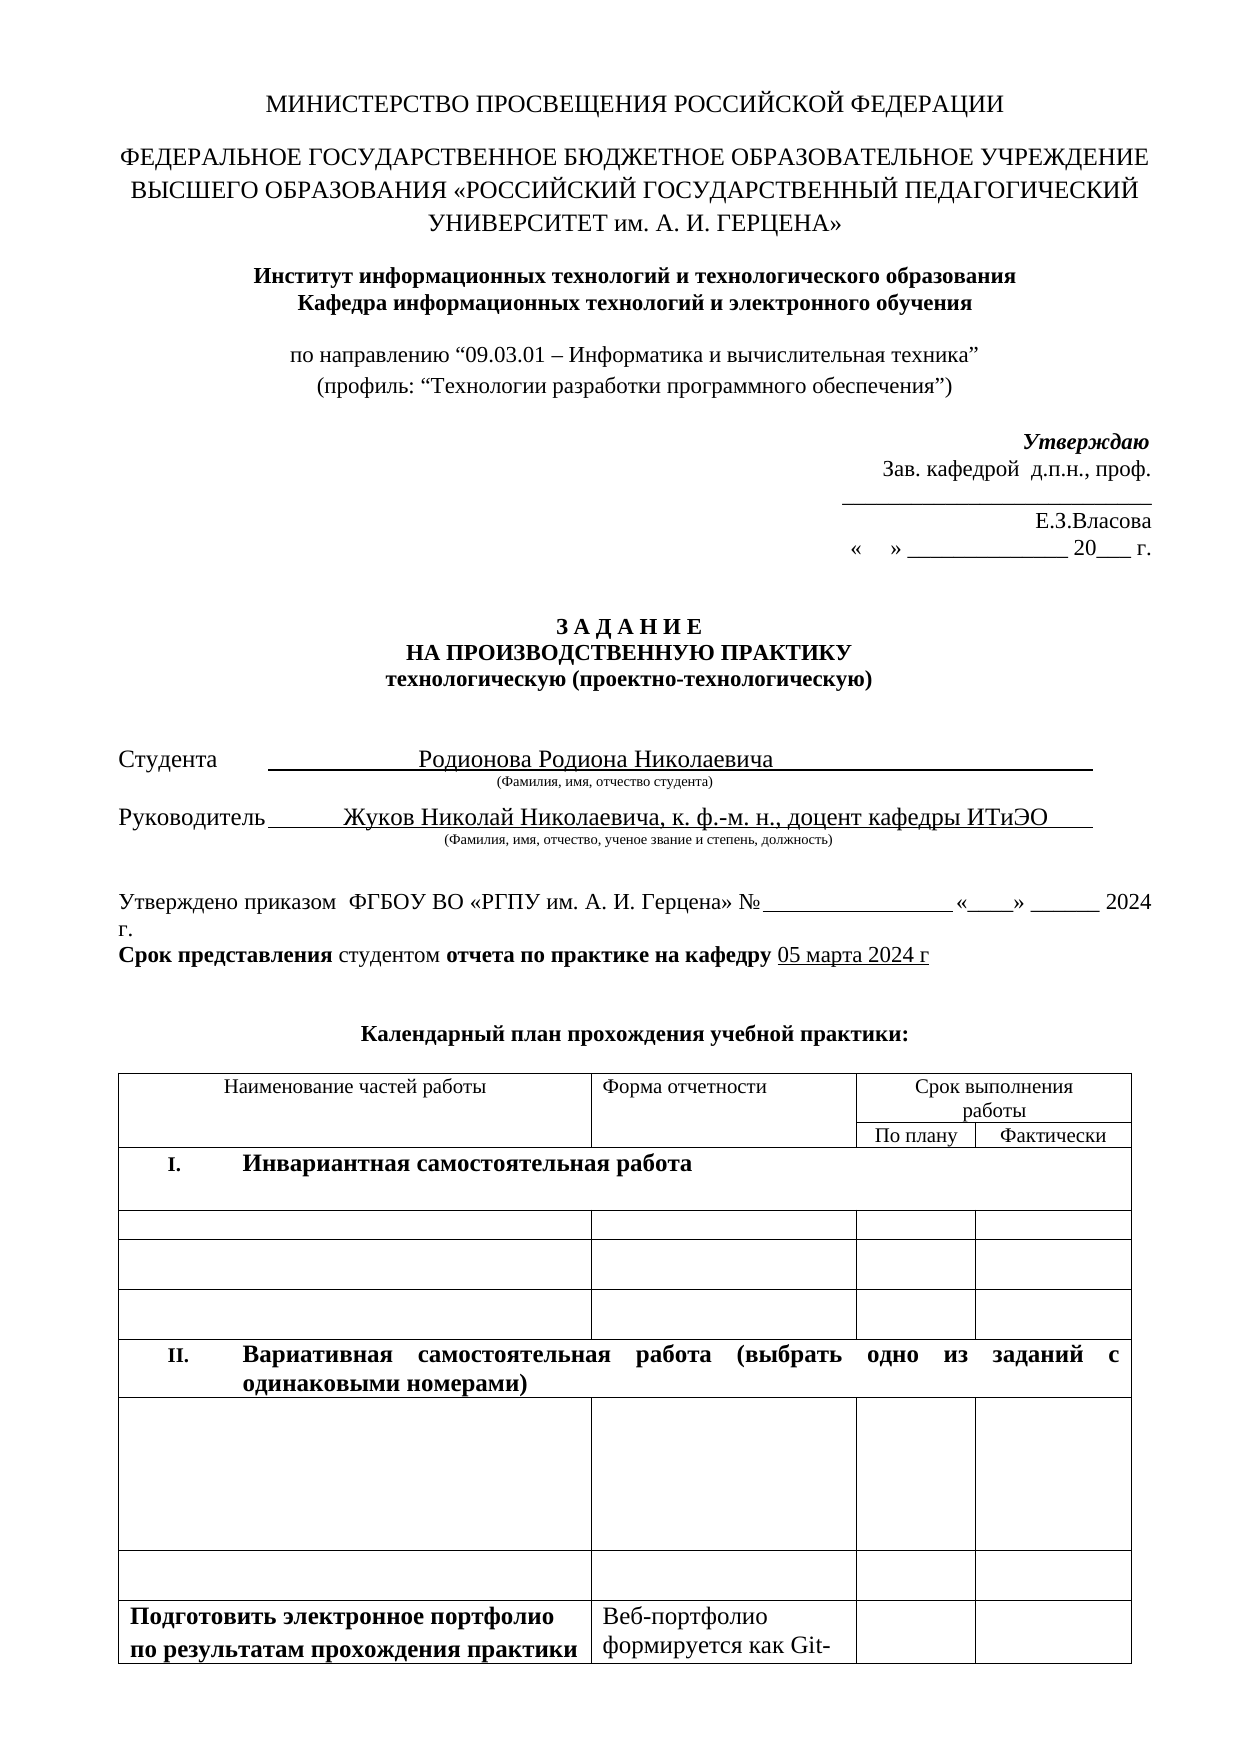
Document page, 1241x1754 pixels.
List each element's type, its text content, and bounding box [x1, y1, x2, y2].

table_cell [592, 1211, 856, 1238]
table_cell [976, 1601, 1131, 1663]
text З А Д А Н И Е [62, 613, 1152, 639]
table_cell [857, 1240, 975, 1288]
text (профиль: “Технологии разработки программного обеспечения”) [118, 372, 1152, 398]
text (Фамилия, имя, отчество студента) [418, 773, 1152, 802]
text (Фамилия, имя, отчество, ученое звание и степень, должность) [118, 831, 1152, 859]
table_cell Инвариантная самостоятельная работа [119, 1148, 1131, 1209]
table_header Форма отчетности [592, 1074, 856, 1147]
text Кафедра информационных технологий и электронного обучения [118, 289, 1152, 315]
table_cell [592, 1290, 856, 1338]
text « » ______________ 20___ г. [62, 534, 1152, 560]
table_cell [976, 1240, 1131, 1288]
text НА ПРОИЗВОДСТВЕННУЮ ПРАКТИКУ [62, 639, 1152, 665]
table_cell [857, 1398, 975, 1550]
text Е.З.Власова [62, 507, 1152, 534]
table_cell [119, 1211, 591, 1238]
text Утверждаю [62, 428, 1152, 454]
text Руководитель Жуков Николай Николаевича, к. ф.-м. н., доцент кафедры ИТиЭО [118, 802, 1152, 831]
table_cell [119, 1601, 591, 1663]
text Календарный план прохождения учебной практики: [118, 1020, 1152, 1046]
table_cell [592, 1601, 856, 1663]
text Срок представления студентом отчета по практике на кафедру 05 марта 2024 г [118, 941, 1152, 967]
table_cell [857, 1601, 975, 1663]
text ___________________________ [62, 481, 1152, 507]
table_cell [857, 1290, 975, 1338]
table_cell [976, 1398, 1131, 1550]
table_cell [592, 1398, 856, 1550]
text Зав. кафедрой д.п.н., проф. [62, 454, 1152, 481]
table_cell [976, 1290, 1131, 1338]
table_cell [119, 1290, 591, 1338]
table_cell [592, 1551, 856, 1600]
table_cell [857, 1211, 975, 1238]
text технологическую (проектно-технологическую) [62, 665, 1152, 692]
table_cell [857, 1551, 975, 1600]
text Студента Родионова Родиона Николаевича [118, 744, 1152, 773]
text по направлению “09.03.01 – Информатика и вычислительная техника” [118, 341, 1152, 368]
table_header Наименование частей работы [119, 1074, 591, 1147]
table_header Срок выполнения работы [857, 1074, 1131, 1122]
table_cell [119, 1551, 591, 1600]
table_cell Вариативная самостоятельная работа (выбрать одно из заданий с одинаковыми номерами) [119, 1340, 1131, 1397]
text Утверждено приказом ФГБОУ ВО «РГПУ им. А. И. Герцена» № «____» ______ 2024 г. [118, 888, 1152, 941]
table_cell [119, 1240, 591, 1288]
text Институт информационных технологий и технологического образования [118, 262, 1152, 289]
table_cell [119, 1398, 591, 1550]
table_cell [976, 1551, 1131, 1600]
text ФЕДЕРАЛЬНОЕ ГОСУДАРСТВЕННОЕ БЮДЖЕТНОЕ ОБРАЗОВАТЕЛЬНОЕ УЧРЕЖДЕНИЕ ВЫСШЕГО ОБРАЗОВАНИЯ «РОССИЙСКИЙ ГОСУДАРСТВЕННЫЙ ПЕДАГОГИЧЕСКИЙ УНИВЕРСИТЕТ им. А. И. ГЕРЦЕНА» [118, 142, 1152, 237]
table_cell Фактически [976, 1123, 1131, 1147]
text МИНИСТЕРСТВО ПРОСВЕЩЕНИЯ РОССИЙСКОЙ ФЕДЕРАЦИИ [118, 89, 1152, 117]
table_cell [592, 1240, 856, 1288]
table_cell По плану [857, 1123, 975, 1147]
table_cell [976, 1211, 1131, 1238]
